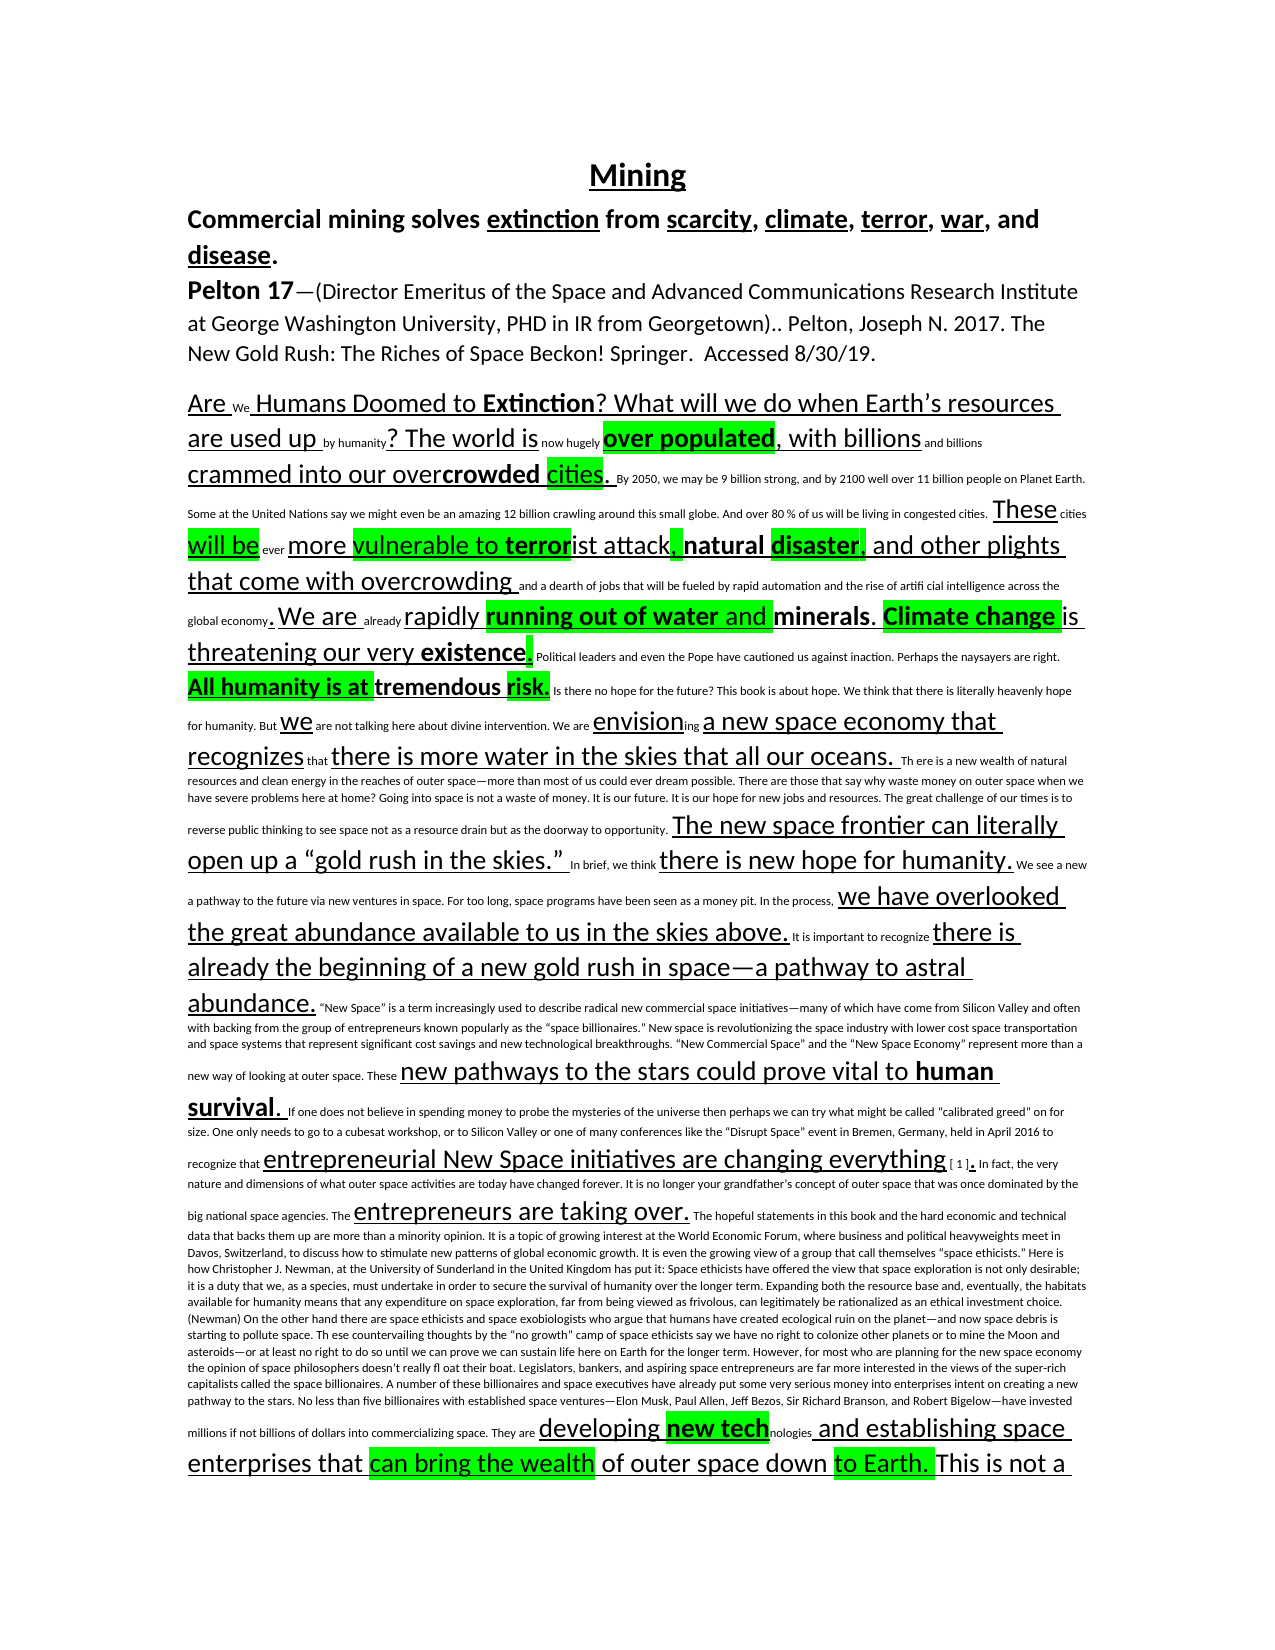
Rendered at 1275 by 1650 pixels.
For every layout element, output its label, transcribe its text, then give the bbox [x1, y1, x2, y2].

text Pelton 17—(Director Emeritus of the Space and Advanced Communications Research Institute at George Washington University, PHD in IR from Georgetown).. Pelton, Joseph N. 2017. The New Gold Rush: The Riches of Space Beckon! Springer. Accessed 8/30/19. [187, 273, 1087, 367]
subtitle Mining [187, 154, 1087, 195]
subtitle Commercial mining solves extinction from scarcity, climate, terror, war, and disease. [187, 202, 1087, 271]
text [187, 386, 1087, 1480]
